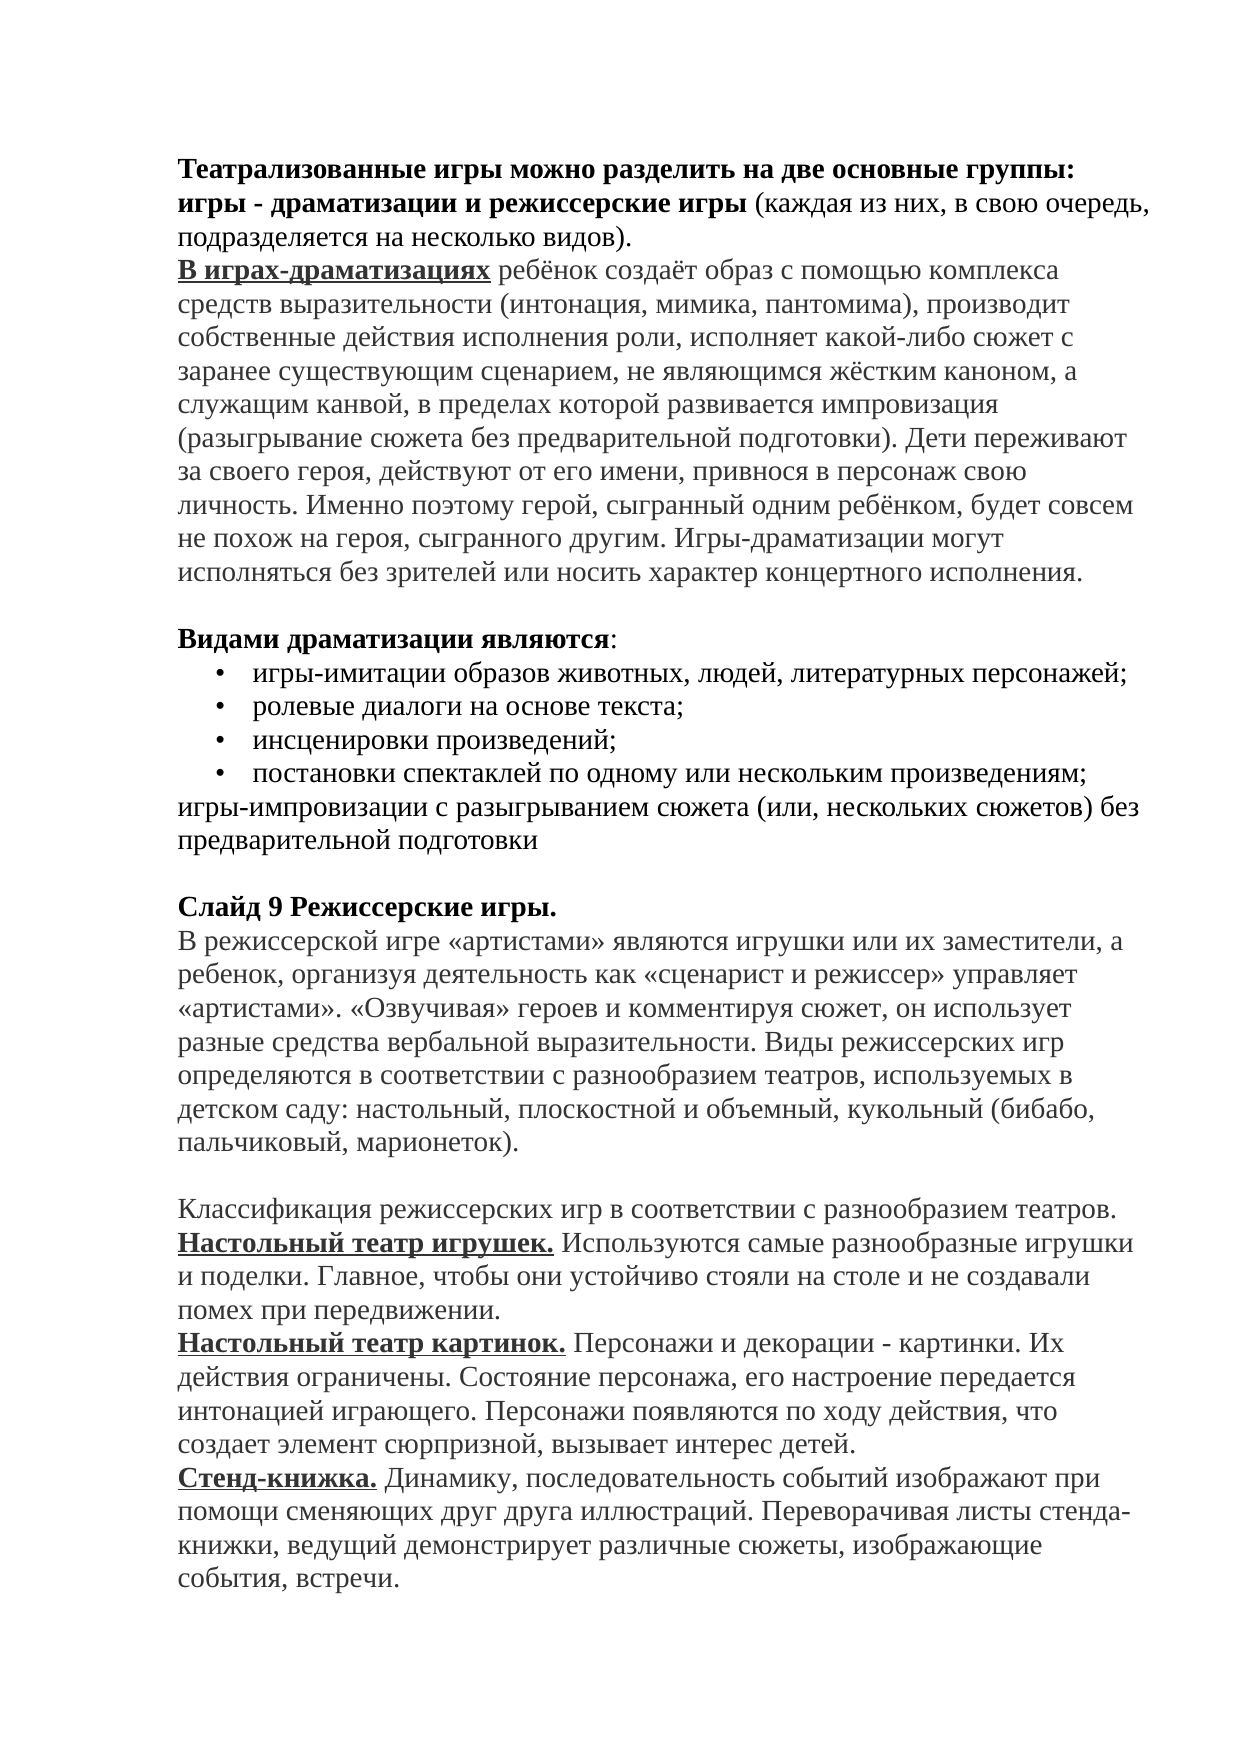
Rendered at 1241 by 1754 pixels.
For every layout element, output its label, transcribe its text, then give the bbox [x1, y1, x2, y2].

text Настольный театр картинок. Персонажи и декорации - картинки. Их действия ограничены. Состояние персонажа, его настроение передается интонацией играющего. Персонажи появляются по ходу действия, что создает элемент сюрпризной, вызывает интерес детей. [177, 1326, 1152, 1460]
text игры-импровизации с разыгрыванием сюжета (или, нескольких сюжетов) без предварительной подготовки [177, 789, 1152, 856]
list постановки спектаклей по одному или нескольким произведениям; [215, 755, 1152, 789]
text Классификация режиссерских игр в соответствии с разнообразием театров. [177, 1191, 1152, 1225]
text Театрализованные игры можно разделить на две основные группы: игры - драматизации и режиссерские игры (каждая из них, в свою очередь, подразделяется на несколько видов). [177, 152, 1152, 252]
list игры-имитации образов животных, людей, литературных персонажей; [215, 655, 1152, 688]
list инсценировки произведений; [215, 722, 1152, 755]
list ролевые диалоги на основе текста; [215, 688, 1152, 722]
text Видами драматизации являются: [177, 621, 1152, 655]
text Слайд 9 Режиссерские игры. [177, 889, 1152, 923]
text Настольный театр игрушек. Используются самые разнообразные игрушки и поделки. Главное, чтобы они устойчиво стояли на столе и не создавали помех при передвижении. [177, 1225, 1152, 1326]
text В играх-драматизациях ребёнок создаёт образ с помощью комплекса средств выразительности (интонация, мимика, пантомима), производит собственные действия исполнения роли, исполняет какой-либо сюжет с заранее существующим сценарием, не являющимся жёстким каноном, а служащим канвой, в пределах которой развивается импровизация (разыгрывание сюжета без предварительной подготовки). Дети переживают за своего героя, действуют от его имени, привнося в персонаж свою личность. Именно поэтому герой, сыгранный одним ребёнком, будет совсем не похож на героя, сыгранного другим. Игры-драматизации могут исполняться без зрителей или носить характер концертного исполнения. [177, 252, 1152, 588]
text Стенд-книжка. Динамику, последовательность событий изображают при помощи сменяющих друг друга иллюстраций. Переворачивая листы стенда-книжки, ведущий демонстрирует различные сюжеты, изображающие события, встречи. [177, 1460, 1152, 1594]
text В режиссерской игре «артистами» являются игрушки или их заместители, а ребенок, организуя деятельность как «сценарист и режиссер» управляет «артистами». «Озвучивая» героев и комментируя сюжет, он использует разные средства вербальной выразительности. Виды режиссерских игр определяются в соответствии с разнообразием театров, используемых в детском саду: настольный, плоскостной и объемный, кукольный (бибабо, пальчиковый, марионеток). [177, 923, 1152, 1158]
